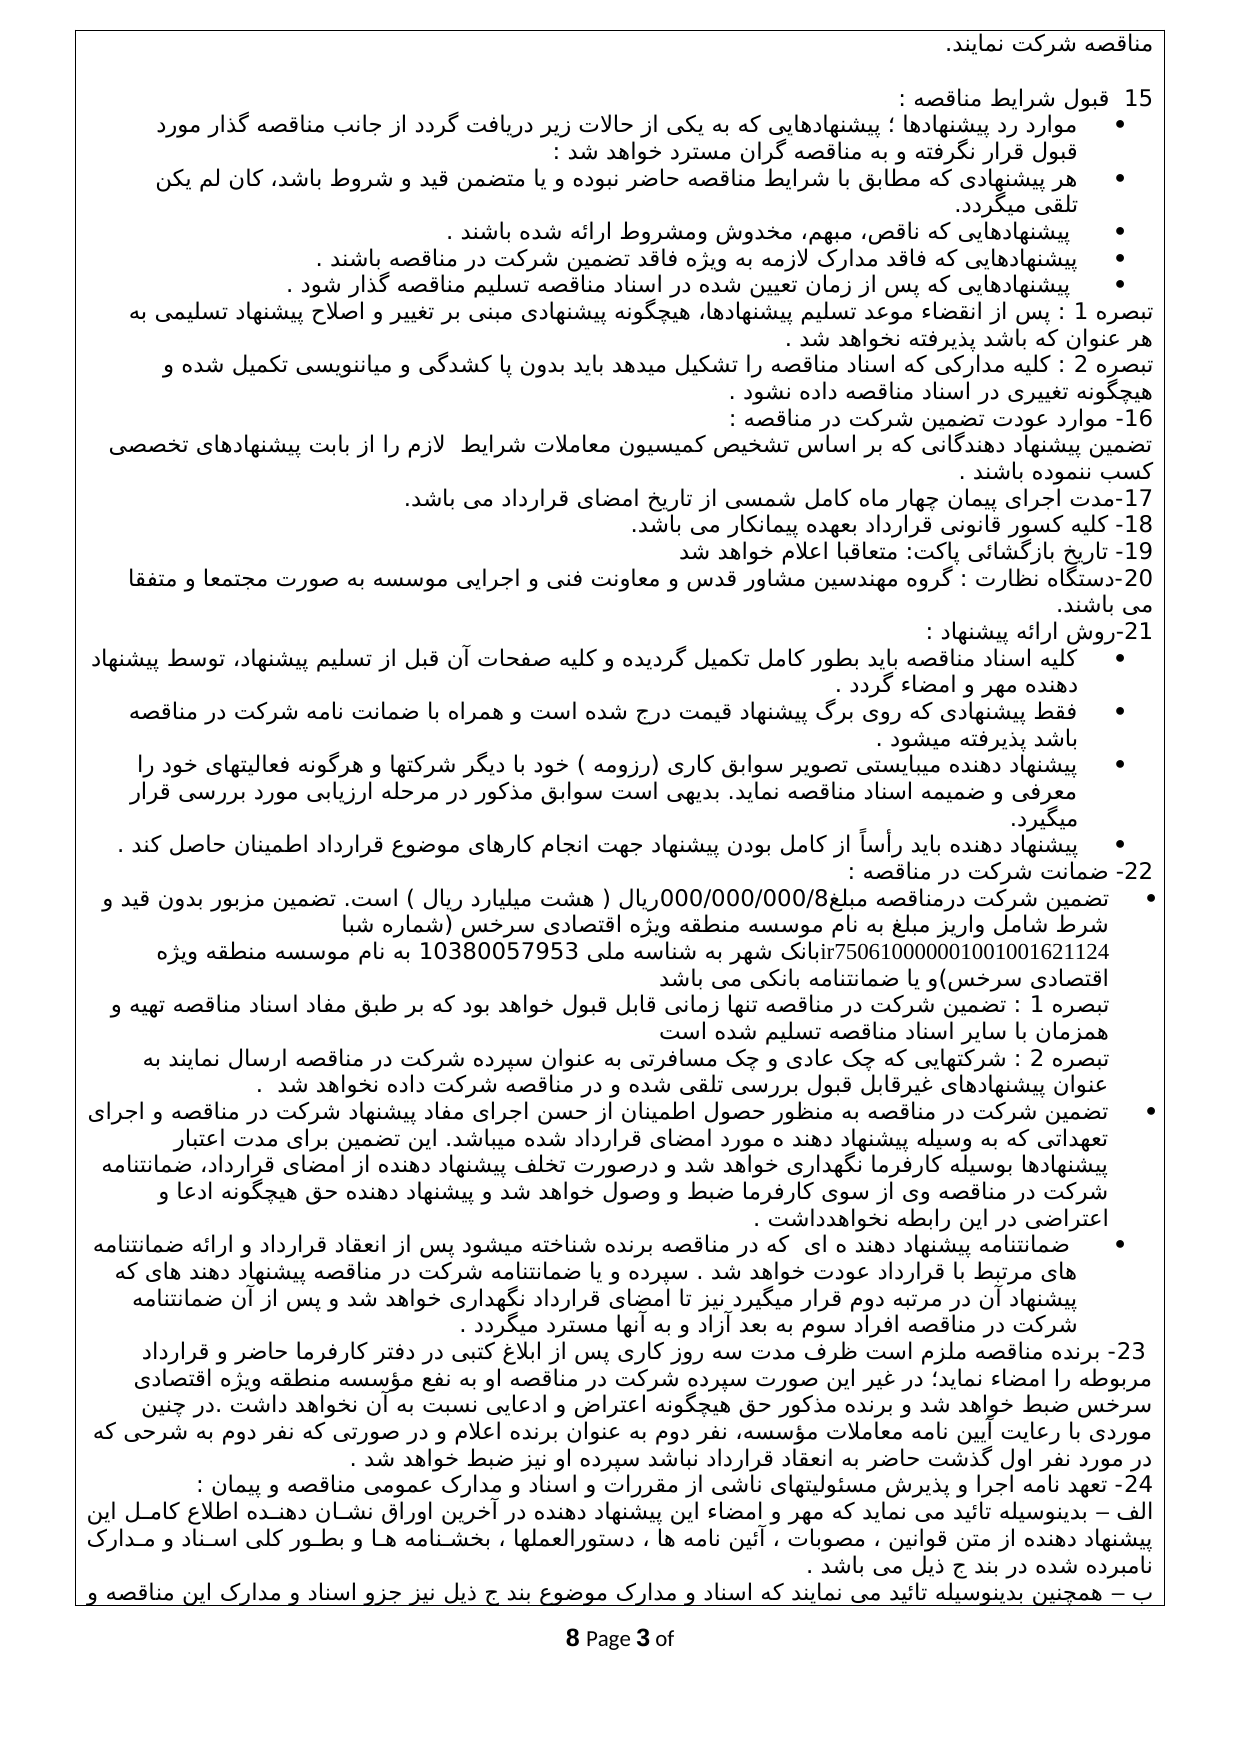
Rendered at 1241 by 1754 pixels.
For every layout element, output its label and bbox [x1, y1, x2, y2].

table_cell [76, 31, 1164, 1605]
